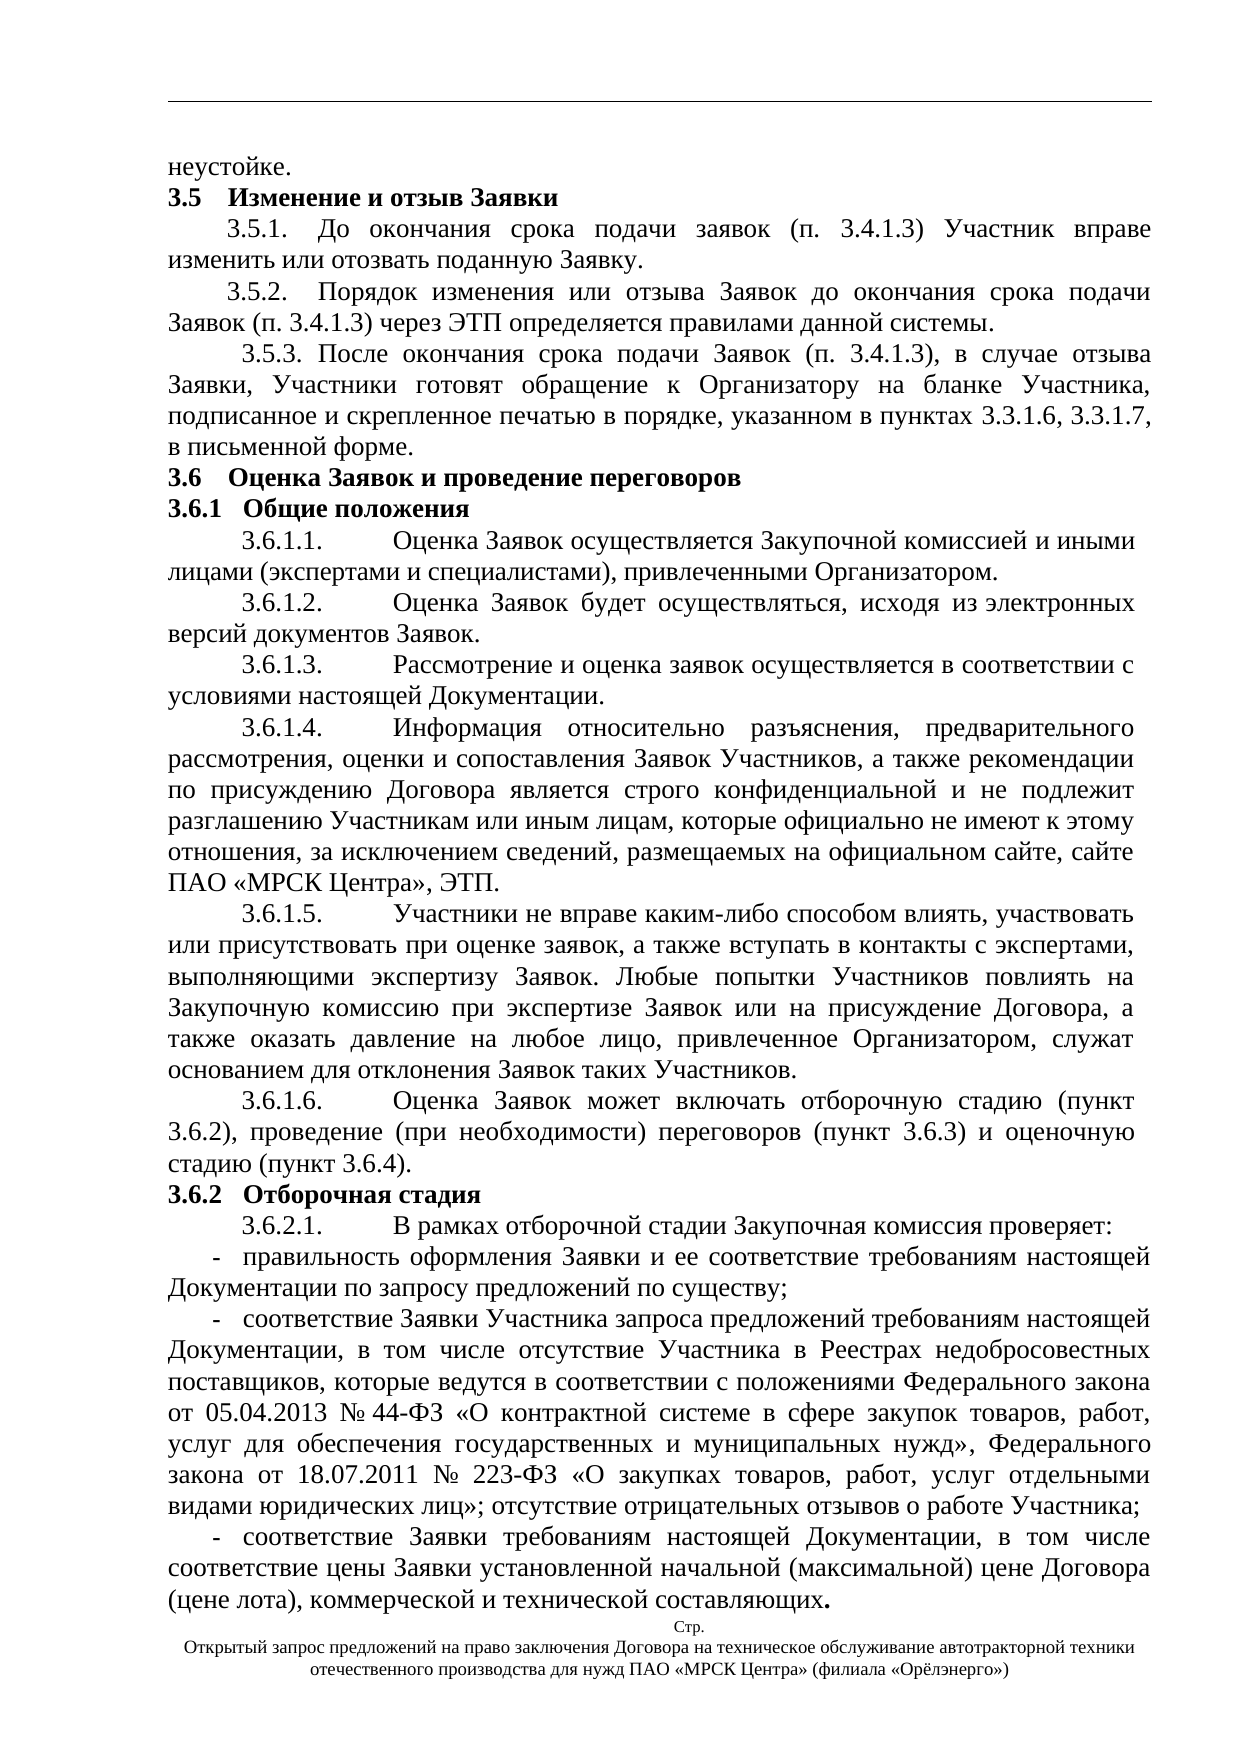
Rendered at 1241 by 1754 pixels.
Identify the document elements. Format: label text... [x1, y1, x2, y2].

subtitle Отборочная стадия [168, 1178, 1152, 1209]
subtitle Общие положения [168, 493, 1152, 524]
list После окончания срока подачи Заявок (п. 3.4.1.3), в случае отзыва Заявки, Участники готовят обращение к Организатору на бланке Участника, подписанное и скрепленное печатью в порядке, указанном в пунктах 3.3.1.6, 3.3.1.7, в письменной форме. [168, 337, 1152, 461]
list Информация относительно разъяснения, предварительного рассмотрения, оценки и сопоставления Заявок Участников, а также рекомендации по присуждению Договора является строго конфиденциальной и не подлежит разглашению Участникам или иным лицам, которые официально не имеют к этому отношения, за исключением сведений, размещаемых на официальном сайте, сайте ПАО «МРСК Центра», ЭТП. [168, 711, 1135, 897]
list Рассмотрение и оценка заявок осуществляется в соответствии с условиями настоящей Документации. [168, 648, 1135, 711]
list Оценка Заявок будет осуществляться, исходя из электронных версий документов Заявок. [168, 586, 1135, 648]
list соответствие Заявки Участника запроса предложений требованиям настоящей Документации, в том числе отсутствие Участника в Реестрах недобросовестных поставщиков, которые ведутся в соответствии с положениями Федерального закона от 05.04.2013 № 44-ФЗ «О контрактной системе в сфере закупок товаров, работ, услуг для обеспечения государственных и муниципальных нужд», Федерального закона от 18.07.2011 № 223-ФЗ «О закупках товаров, работ, услуг отдельными видами юридических лиц»; отсутствие отрицательных отзывов о работе Участника; [168, 1302, 1152, 1520]
list Порядок изменения или отзыва Заявок до окончания срока подачи Заявок (п. 3.4.1.3) через ЭТП определяется правилами данной системы. [168, 274, 1152, 337]
list соответствие Заявки требованиям настоящей Документации, в том числе соответствие цены Заявки установленной начальной (максимальной) цене Договора (цене лота), коммерческой и технической составляющих. [168, 1520, 1152, 1614]
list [168, 150, 1152, 181]
subtitle Изменение и отзыв Заявки [168, 181, 1152, 212]
list Участники не вправе каким-либо способом влиять, участвовать или присутствовать при оценке заявок, а также вступать в контакты с экспертами, выполняющими экспертизу Заявок. Любые попытки Участников повлиять на Закупочную комиссию при экспертизе Заявок или на присуждение Договора, а также оказать давление на любое лицо, привлеченное Организатором, служат основанием для отклонения Заявок таких Участников. [168, 897, 1135, 1084]
list До окончания срока подачи заявок (п. 3.4.1.3) Участник вправе изменить или отозвать поданную Заявку. [168, 212, 1152, 274]
list правильность оформления Заявки и ее соответствие требованиям настоящей Документации по запросу предложений по существу; [168, 1240, 1152, 1302]
list Оценка Заявок может включать отборочную стадию (пункт 3.6.2), проведение (при необходимости) переговоров (пункт 3.6.3) и оценочную стадию (пункт 3.6.4). [168, 1084, 1135, 1178]
list В рамках отборочной стадии Закупочная комиссия проверяет: [168, 1209, 1135, 1240]
list Оценка Заявок осуществляется Закупочной комиссией и иными лицами (экспертами и специалистами), привлеченными Организатором. [168, 524, 1135, 586]
subtitle Оценка Заявок и проведение переговоров [168, 461, 1152, 493]
